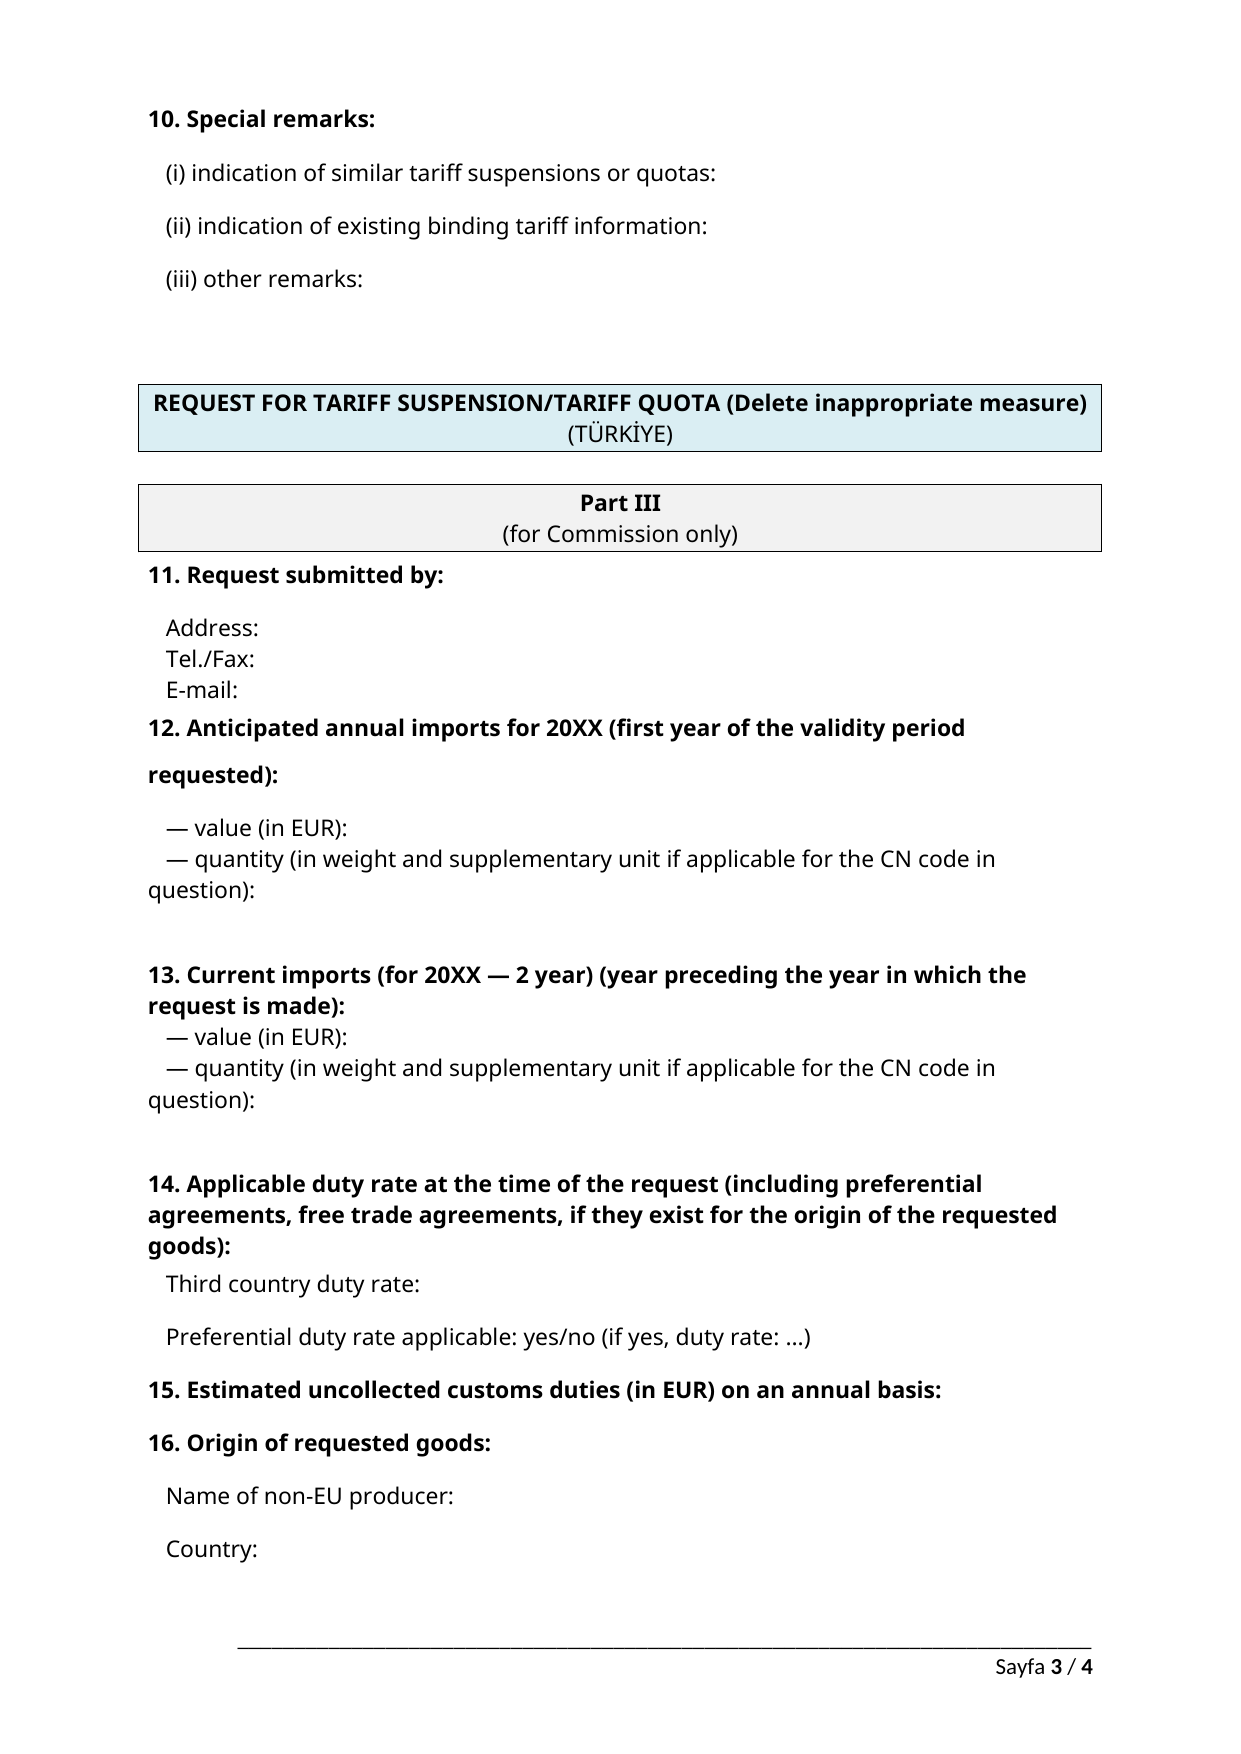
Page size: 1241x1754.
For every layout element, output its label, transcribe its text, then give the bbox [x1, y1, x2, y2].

text Country: [148, 1533, 1093, 1565]
text — value (in EUR): [148, 812, 1093, 843]
text 13. Current imports (for 20XX — 2 year) (year preceding the year in which the request is made): [148, 958, 1093, 1021]
text 14. Applicable duty rate at the time of the request (including preferential agreements, free trade agreements, if they exist for the origin of the requested goods): [148, 1168, 1093, 1262]
text Preferential duty rate applicable: yes/no (if yes, duty rate: …) [148, 1321, 1093, 1352]
text Name of non-EU producer: [148, 1480, 1093, 1512]
text 10. Special remarks: [148, 103, 1093, 135]
text — value (in EUR): [148, 1021, 1093, 1052]
text Tel./Fax: [148, 643, 1093, 674]
text Part III [139, 485, 1101, 515]
text 12. Anticipated annual imports for 20XX (first year of the validity period requested): [148, 712, 1093, 790]
text Third country duty rate: [148, 1268, 1093, 1299]
text (iii) other remarks: [148, 263, 1093, 294]
text — quantity (in weight and supplementary unit if applicable for the CN code in question): [148, 1052, 1093, 1115]
text — quantity (in weight and supplementary unit if applicable for the CN code in question): [148, 843, 1093, 906]
text REQUEST FOR TARIFF SUSPENSION/TARIFF QUOTA (Delete inappropriate measure) [139, 385, 1101, 415]
text 16. Origin of requested goods: [148, 1427, 1093, 1458]
text 15. Estimated uncollected customs duties (in EUR) on an annual basis: [148, 1374, 1093, 1405]
text (TÜRKİYE) [139, 415, 1101, 451]
text 11. Request submitted by: [148, 559, 1093, 590]
text Address: [148, 612, 1093, 643]
text (ii) indication of existing binding tariff information: [148, 210, 1093, 241]
text E-mail: [148, 674, 1093, 706]
text (i) indication of similar tariff suspensions or quotas: [148, 157, 1093, 188]
text (for Commission only) [139, 515, 1101, 551]
